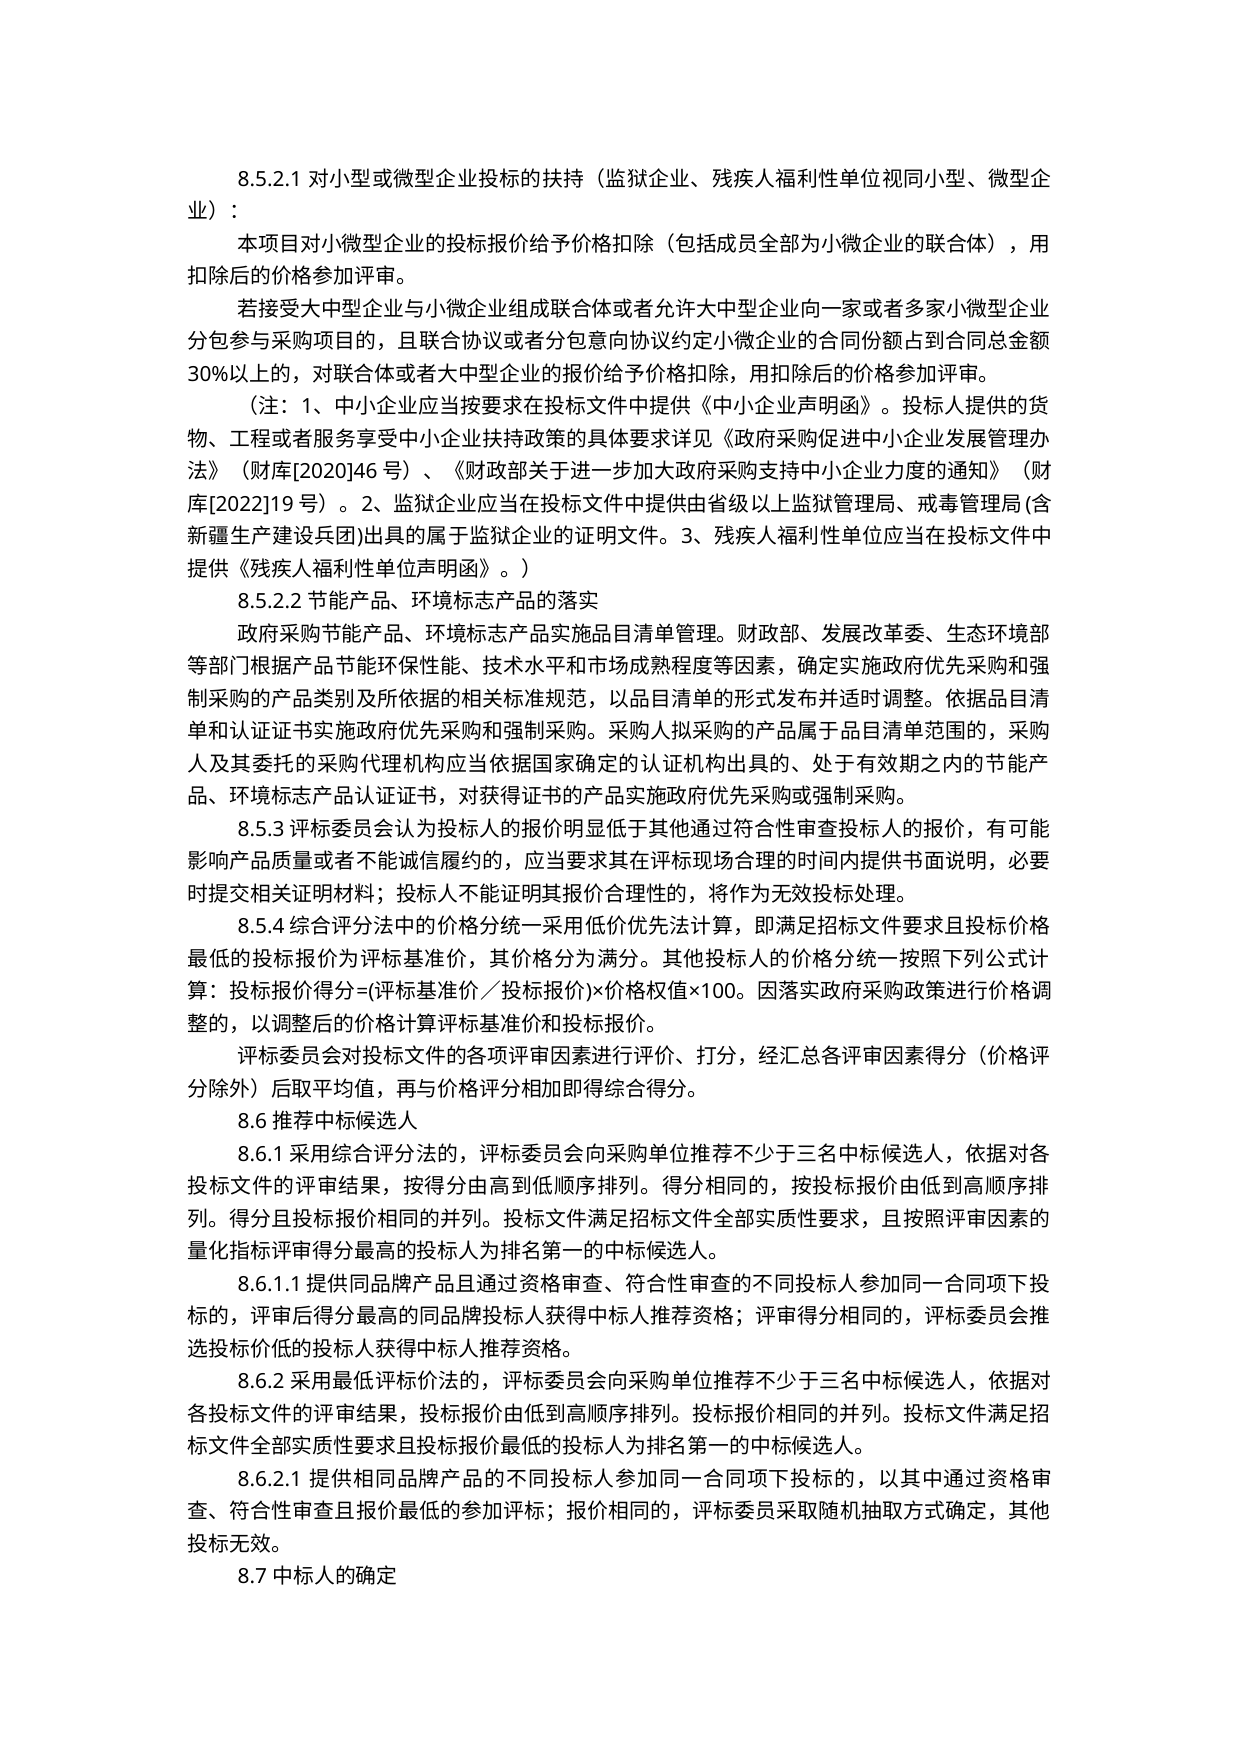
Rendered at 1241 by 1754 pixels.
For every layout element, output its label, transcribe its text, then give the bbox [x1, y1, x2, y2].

text 8.5.2.2 节能产品、环境标志产品的落实 [187, 584, 1053, 617]
text 评标委员会对投标文件的各项评审因素进行评价、打分，经汇总各评审因素得分（价格评分除外）后取平均值，再与价格评分相加即得综合得分。 [187, 1039, 1053, 1104]
text 8.6 推荐中标候选人 [187, 1104, 1053, 1137]
text 若接受大中型企业与小微企业组成联合体或者允许大中型企业向一家或者多家小微型企业分包参与采购项目的，且联合协议或者分包意向协议约定小微企业的合同份额占到合同总金额30%以上的，对联合体或者大中型企业的报价给予价格扣除，用扣除后的价格参加评审。 [187, 292, 1053, 389]
text 政府采购节能产品、环境标志产品实施品目清单管理。财政部、发展改革委、生态环境部等部门根据产品节能环保性能、技术水平和市场成熟程度等因素，确定实施政府优先采购和强制采购的产品类别及所依据的相关标准规范，以品目清单的形式发布并适时调整。依据品目清单和认证证书实施政府优先采购和强制采购。采购人拟采购的产品属于品目清单范围的，采购人及其委托的采购代理机构应当依据国家确定的认证机构出具的、处于有效期之内的节能产品、环境标志产品认证证书，对获得证书的产品实施政府优先采购或强制采购。 [187, 617, 1053, 812]
text 8.6.1.1提供同品牌产品且通过资格审查、符合性审查的不同投标人参加同一合同项下投标的，评审后得分最高的同品牌投标人获得中标人推荐资格；评审得分相同的，评标委员会推选投标价低的投标人获得中标人推荐资格。 [187, 1267, 1053, 1364]
text 8.6.2 采用最低评标价法的，评标委员会向采购单位推荐不少于三名中标候选人，依据对各投标文件的评审结果，投标报价由低到高顺序排列。投标报价相同的并列。投标文件满足招标文件全部实质性要求且投标报价最低的投标人为排名第一的中标候选人。 [187, 1364, 1053, 1462]
text 8.6.1采用综合评分法的，评标委员会向采购单位推荐不少于三名中标候选人，依据对各投标文件的评审结果，按得分由高到低顺序排列。得分相同的，按投标报价由低到高顺序排列。得分且投标报价相同的并列。投标文件满足招标文件全部实质性要求，且按照评审因素的量化指标评审得分最高的投标人为排名第一的中标候选人。 [187, 1137, 1053, 1267]
text 8.5.2.1 对小型或微型企业投标的扶持（监狱企业、残疾人福利性单位视同小型、微型企业）： [187, 162, 1053, 227]
text 8.5.4综合评分法中的价格分统一采用低价优先法计算，即满足招标文件要求且投标价格最低的投标报价为评标基准价，其价格分为满分。其他投标人的价格分统一按照下列公式计算：投标报价得分=(评标基准价／投标报价)×价格权值×100。因落实政府采购政策进行价格调整的，以调整后的价格计算评标基准价和投标报价。 [187, 909, 1053, 1039]
text 8.5.3评标委员会认为投标人的报价明显低于其他通过符合性审查投标人的报价，有可能影响产品质量或者不能诚信履约的，应当要求其在评标现场合理的时间内提供书面说明，必要时提交相关证明材料；投标人不能证明其报价合理性的，将作为无效投标处理。 [187, 812, 1053, 909]
text 本项目对小微型企业的投标报价给予价格扣除（包括成员全部为小微企业的联合体），用扣除后的价格参加评审。 [187, 227, 1053, 292]
text 8.6.2.1 提供相同品牌产品的不同投标人参加同一合同项下投标的，以其中通过资格审查、符合性审查且报价最低的参加评标；报价相同的，评标委员采取随机抽取方式确定，其他投标无效。 [187, 1462, 1053, 1559]
text （注：1、中小企业应当按要求在投标文件中提供《中小企业声明函》。投标人提供的货物、工程或者服务享受中小企业扶持政策的具体要求详见《政府采购促进中小企业发展管理办法》（财库[2020]46号）、《财政部关于进一步加大政府采购支持中小企业力度的通知》（财库[2022]19号）。2、监狱企业应当在投标文件中提供由省级以上监狱管理局、戒毒管理局(含新疆生产建设兵团)出具的属于监狱企业的证明文件。3、残疾人福利性单位应当在投标文件中提供《残疾人福利性单位声明函》。） [187, 389, 1053, 584]
text 8.7 中标人的确定 [187, 1559, 1053, 1592]
